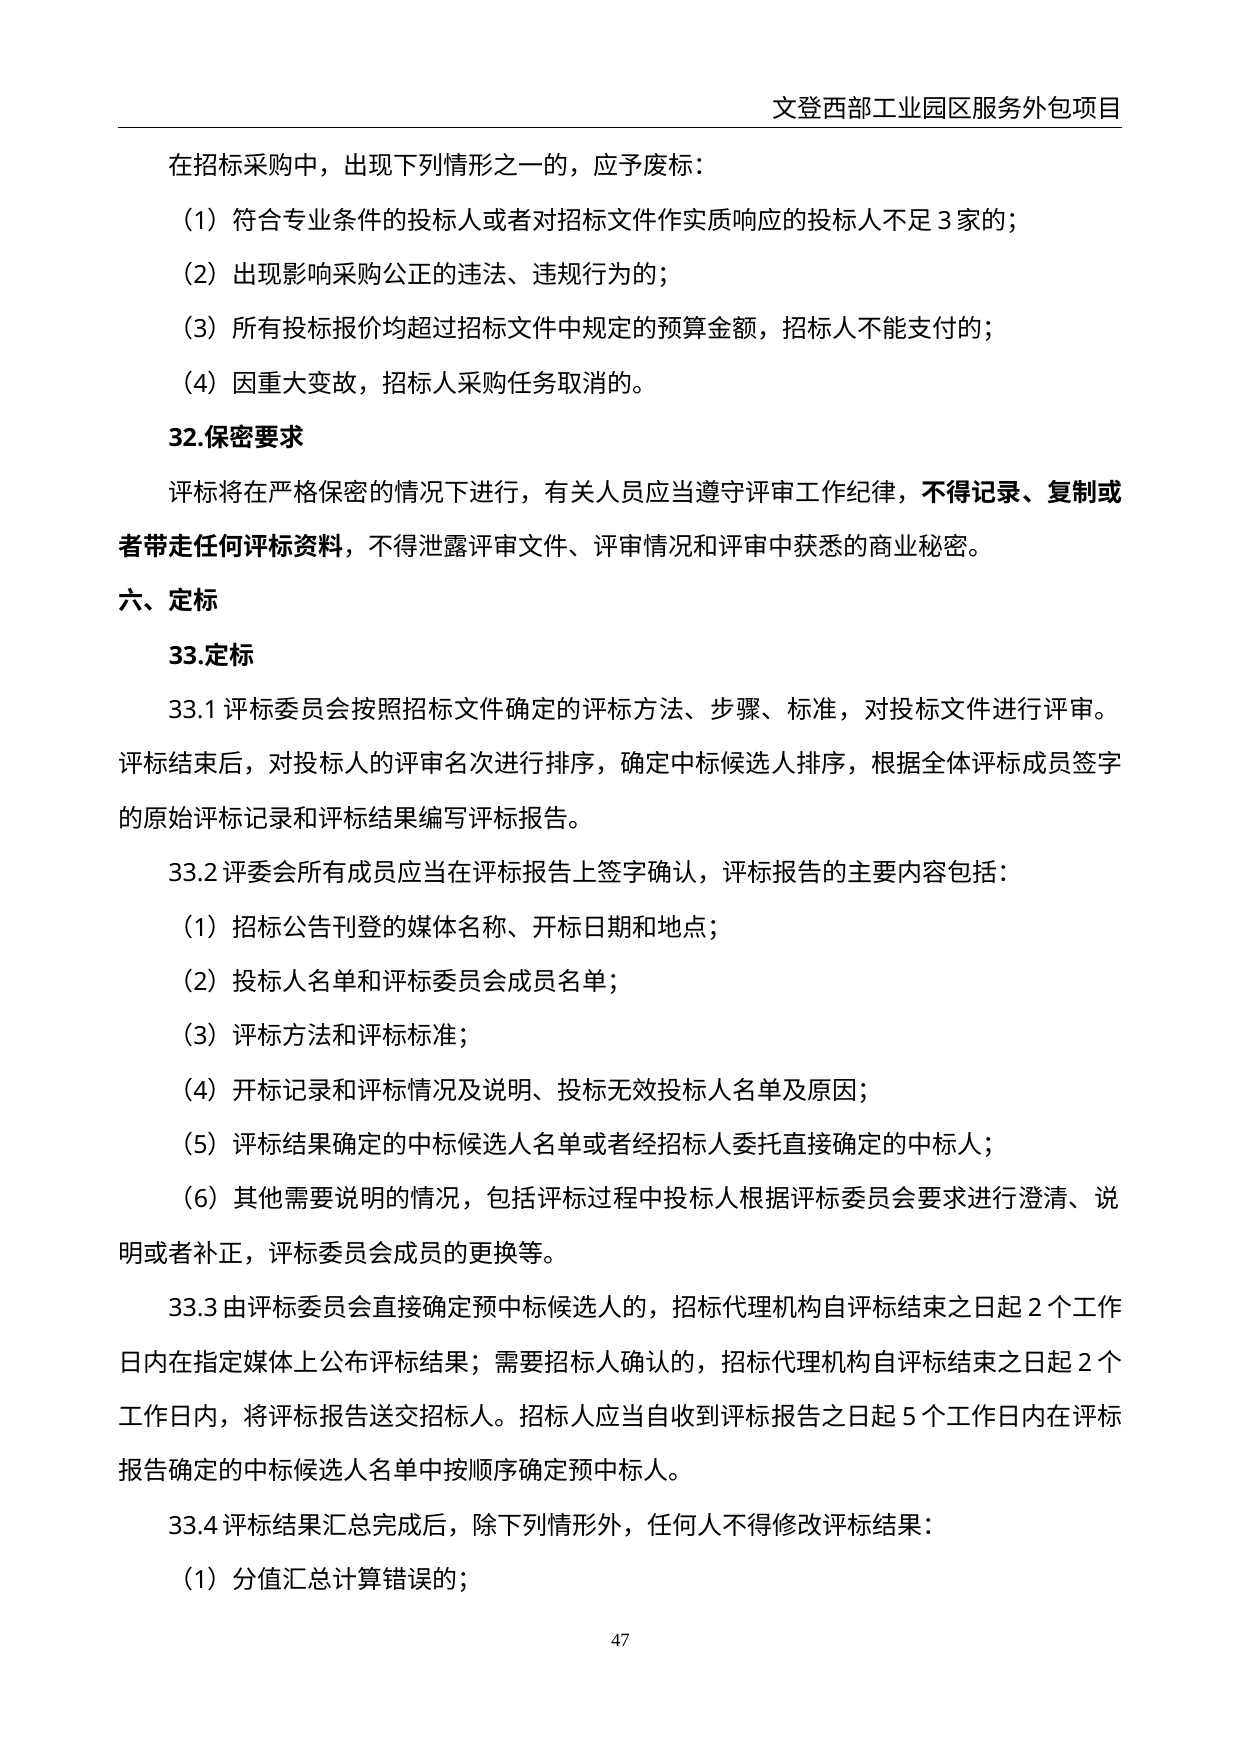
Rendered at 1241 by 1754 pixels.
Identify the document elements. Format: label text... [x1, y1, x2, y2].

text 33.3由评标委员会直接确定预中标候选人的，招标代理机构自评标结束之日起2个工作日内在指定媒体上公布评标结果；需要招标人确认的，招标代理机构自评标结束之日起2个工作日内，将评标报告送交招标人。招标人应当自收到评标报告之日起5个工作日内在评标报告确定的中标候选人名单中按顺序确定预中标人。 [118, 1288, 1122, 1487]
text （5）评标结果确定的中标候选人名单或者经招标人委托直接确定的中标人； [118, 1124, 1122, 1161]
text 33.4评标结果汇总完成后，除下列情形外，任何人不得修改评标结果： [118, 1505, 1122, 1541]
text 33.2评委会所有成员应当在评标报告上签字确认，评标报告的主要内容包括： [118, 853, 1122, 889]
text （2）出现影响采购公正的违法、违规行为的； [118, 254, 1122, 291]
text （1）招标公告刊登的媒体名称、开标日期和地点； [118, 907, 1122, 943]
text 六、定标 [118, 581, 1122, 617]
text 在招标采购中，出现下列情形之一的，应予废标： [118, 146, 1122, 182]
text 32.保密要求 [118, 418, 1122, 454]
text 33.定标 [118, 635, 1122, 671]
text （2）投标人名单和评标委员会成员名单； [118, 961, 1122, 998]
text （4）开标记录和评标情况及说明、投标无效投标人名单及原因； [118, 1070, 1122, 1106]
text （3）所有投标报价均超过招标文件中规定的预算金额，招标人不能支付的； [118, 309, 1122, 345]
text （6）其他需要说明的情况，包括评标过程中投标人根据评标委员会要求进行澄清、说明或者补正，评标委员会成员的更换等。 [118, 1179, 1122, 1269]
text （3）评标方法和评标标准； [118, 1016, 1122, 1052]
text 33.1评标委员会按照招标文件确定的评标方法、步骤、标准，对投标文件进行评审。评标结束后，对投标人的评审名次进行排序，确定中标候选人排序，根据全体评标成员签字的原始评标记录和评标结果编写评标报告。 [118, 689, 1122, 834]
text 评标将在严格保密的情况下进行，有关人员应当遵守评审工作纪律，不得记录、复制或者带走任何评标资料，不得泄露评审文件、评审情况和评审中获悉的商业秘密。 [118, 472, 1122, 563]
text （4）因重大变故，招标人采购任务取消的。 [118, 363, 1122, 399]
text （1）分值汇总计算错误的； [118, 1559, 1122, 1596]
text （1）符合专业条件的投标人或者对招标文件作实质响应的投标人不足3家的； [118, 200, 1122, 236]
